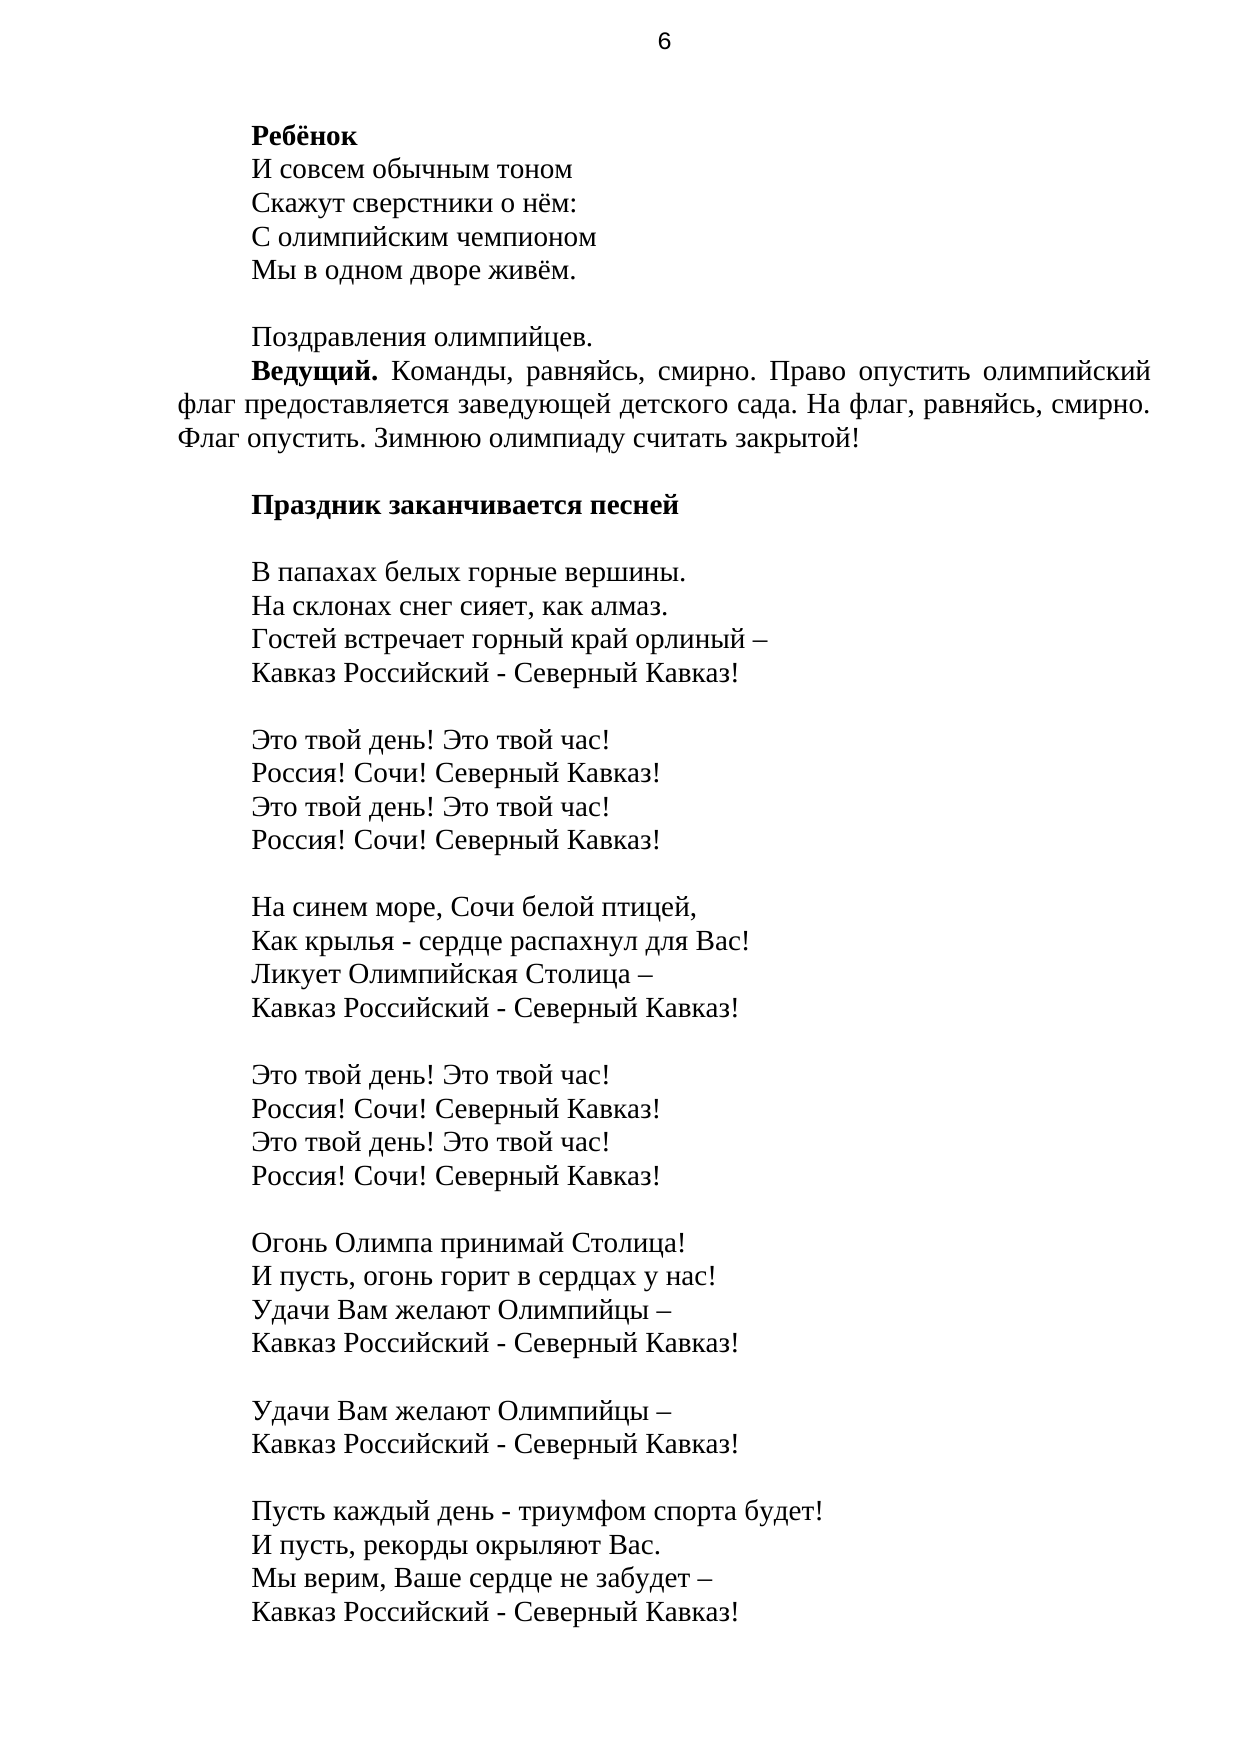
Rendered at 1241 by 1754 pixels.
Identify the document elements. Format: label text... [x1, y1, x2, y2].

text И пусть, огонь горит в сердцах у нас! [177, 1258, 1152, 1292]
text Гостей встречает горный край орлиный – [177, 621, 1152, 655]
text С олимпийским чемпионом [177, 219, 1152, 252]
text Россия! Сочи! Северный Кавказ! [177, 1158, 1152, 1191]
text Поздравления олимпийцев. [177, 319, 1152, 353]
text Кавказ Российский - Северный Кавказ! [177, 1426, 1152, 1460]
text Это твой день! Это твой час! [177, 722, 1152, 755]
text Мы верим, Ваше сердце не забудет – [177, 1560, 1152, 1594]
text Огонь Олимпа принимай Столица! [177, 1225, 1152, 1258]
text В папахах белых горные вершины. [177, 554, 1152, 588]
text Ликует Олимпийская Столица – [177, 957, 1152, 990]
text Кавказ Российский - Северный Кавказ! [177, 655, 1152, 688]
text Пусть каждый день - триумфом спорта будет! [177, 1493, 1152, 1527]
text Ребёнок [177, 118, 1152, 152]
text Россия! Сочи! Северный Кавказ! [177, 822, 1152, 856]
text Скажут сверстники о нём: [177, 185, 1152, 219]
text На склонах снег сияет, как алмаз. [177, 588, 1152, 621]
text Мы в одном дворе живём. [177, 252, 1152, 286]
text Кавказ Российский - Северный Кавказ! [177, 1594, 1152, 1627]
text Праздник заканчивается песней [177, 487, 1152, 521]
text Это твой день! Это твой час! [177, 789, 1152, 822]
text Это твой день! Это твой час! [177, 1057, 1152, 1091]
text И совсем обычным тоном [177, 152, 1152, 185]
text Кавказ Российский - Северный Кавказ! [177, 1326, 1152, 1359]
text Кавказ Российский - Северный Кавказ! [177, 990, 1152, 1024]
text И пусть, рекорды окрыляют Вас. [177, 1527, 1152, 1560]
text Удачи Вам желают Олимпийцы – [177, 1292, 1152, 1326]
text Ведущий. Команды, равняйсь, смирно. Право опустить олимпийский флаг предоставляется заведующей детского сада. На флаг, равняйсь, смирно. Флаг опустить. Зимнюю олимпиаду считать закрытой! [177, 353, 1152, 453]
text На синем море, Сочи белой птицей, [177, 889, 1152, 923]
text Россия! Сочи! Северный Кавказ! [177, 1091, 1152, 1124]
text Это твой день! Это твой час! [177, 1124, 1152, 1158]
text Как крылья - сердце распахнул для Вас! [177, 923, 1152, 957]
text Удачи Вам желают Олимпийцы – [177, 1393, 1152, 1426]
text Россия! Сочи! Северный Кавказ! [177, 755, 1152, 789]
